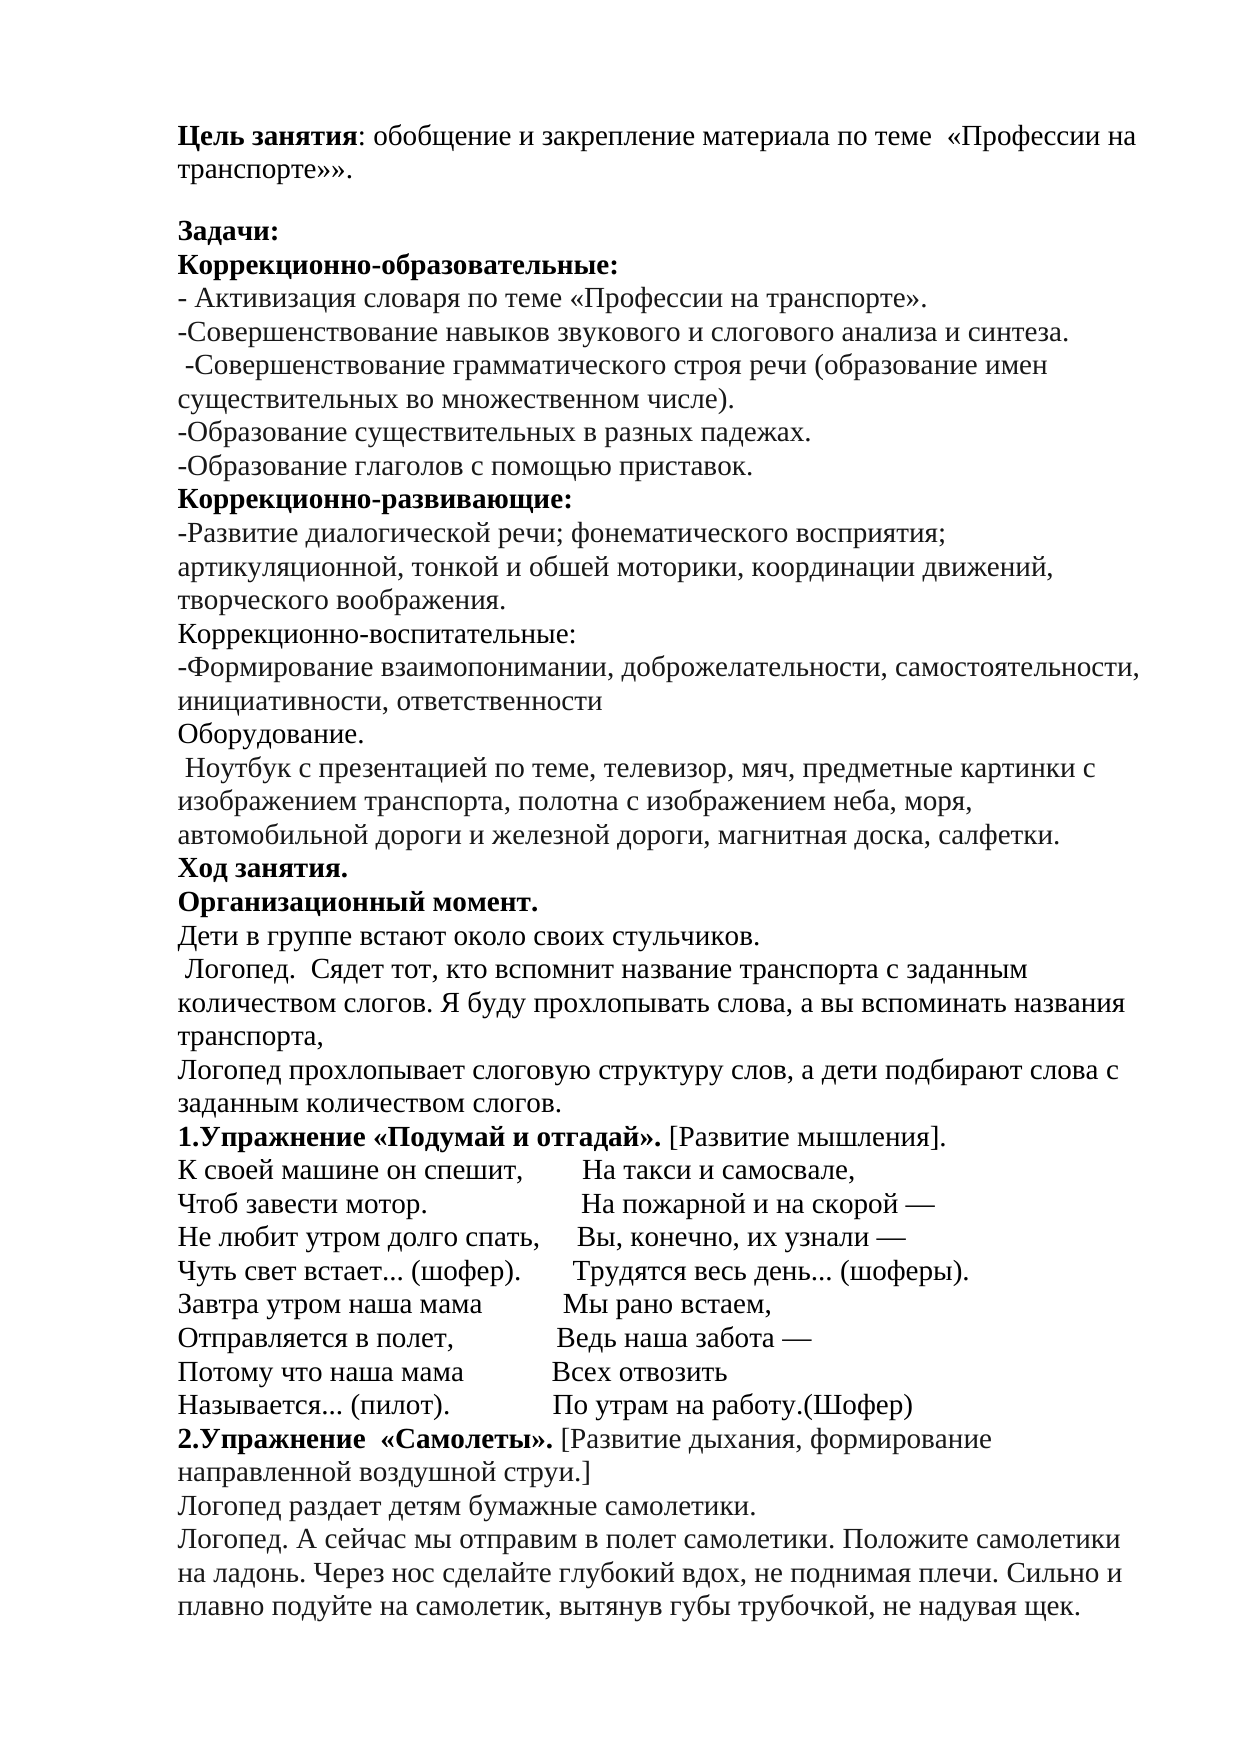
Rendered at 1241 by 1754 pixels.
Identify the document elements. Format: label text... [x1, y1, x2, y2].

text Задачи: [177, 213, 1152, 247]
text - Активизация словаря по теме «Профессии на транспорте». [177, 280, 1152, 314]
text Отправляется в полет, Ведь наша забота — [177, 1320, 1152, 1354]
text Завтра утром наша мама Мы рано встаем, [177, 1287, 1152, 1320]
text 2.Упражнение «Самолеты». [Развитие дыхания, формирование направленной воздушной струи.] [177, 1421, 1152, 1488]
text К своей машине он спешит, На такси и самосвале, [177, 1152, 1152, 1186]
text Чуть свет встает... (шофер). Трудятся весь день... (шоферы). [177, 1253, 1152, 1287]
text -Совершенствование навыков звукового и слогового анализа и синтеза. [177, 314, 1152, 347]
text Коррекционно-образовательные: [177, 247, 1152, 280]
text Ход занятия. [177, 851, 1152, 884]
text 1.Упражнение «Подумай и отгадай». [Развитие мышления]. [177, 1119, 1152, 1152]
text Цель занятия: обобщение и закрепление материала по теме «Профессии на транспорте»». [177, 118, 1152, 213]
text Потому что наша мама Всех отвозить [177, 1354, 1152, 1387]
text Коррекционно-воспитательные: [177, 616, 1152, 649]
text Называется... (пилот). По утрам на работу.(Шофер) [177, 1387, 1152, 1421]
text -Совершенствование грамматического строя речи (образование имен существительных во множественном числе). [177, 347, 1152, 414]
text Логопед раздает детям бумажные самолетики. [177, 1488, 1152, 1521]
text Организационный момент. [177, 884, 1152, 918]
text -Формирование взаимопонимании, доброжелательности, самостоятельности, инициативности, ответственности [177, 649, 1152, 716]
text Чтоб завести мотор. На пожарной и на скорой — [177, 1186, 1152, 1219]
text Оборудование. [177, 716, 1152, 750]
text Дети в группе встают около своих стульчиков. [177, 918, 1152, 951]
text -Образование глаголов с помощью приставок. [177, 448, 1152, 482]
text -Развитие диалогической речи; фонематического восприятия; артикуляционной, тонкой и обшей моторики, координации движений, творческого воображения. [177, 515, 1152, 616]
text -Образование существительных в разных падежах. [177, 414, 1152, 448]
text Ноутбук с презентацией по теме, телевизор, мяч, предметные картинки с изображением транспорта, полотна с изображением неба, моря, автомобильной дороги и железной дороги, магнитная доска, салфетки. [177, 750, 1152, 851]
text Логопед. Сядет тот, кто вспомнит название транспорта с заданным количеством слогов. Я буду прохлопывать слова, а вы вспоминать названия транспорта, [177, 951, 1152, 1052]
text Коррекционно-развивающие: [177, 482, 1152, 515]
text Логопед. А сейчас мы отправим в полет самолетики. Положите самолетики на ладонь. Через нос сделайте глубокий вдох, не поднимая плечи. Сильно и плавно подуйте на самолетик, вытянув губы трубочкой, не надувая щек. [177, 1521, 1152, 1622]
text Не любит утром долго спать, Вы, конечно, их узнали — [177, 1219, 1152, 1253]
text Логопед прохлопывает слоговую структуру слов, а дети подбирают слова с заданным количеством слогов. [177, 1052, 1152, 1119]
